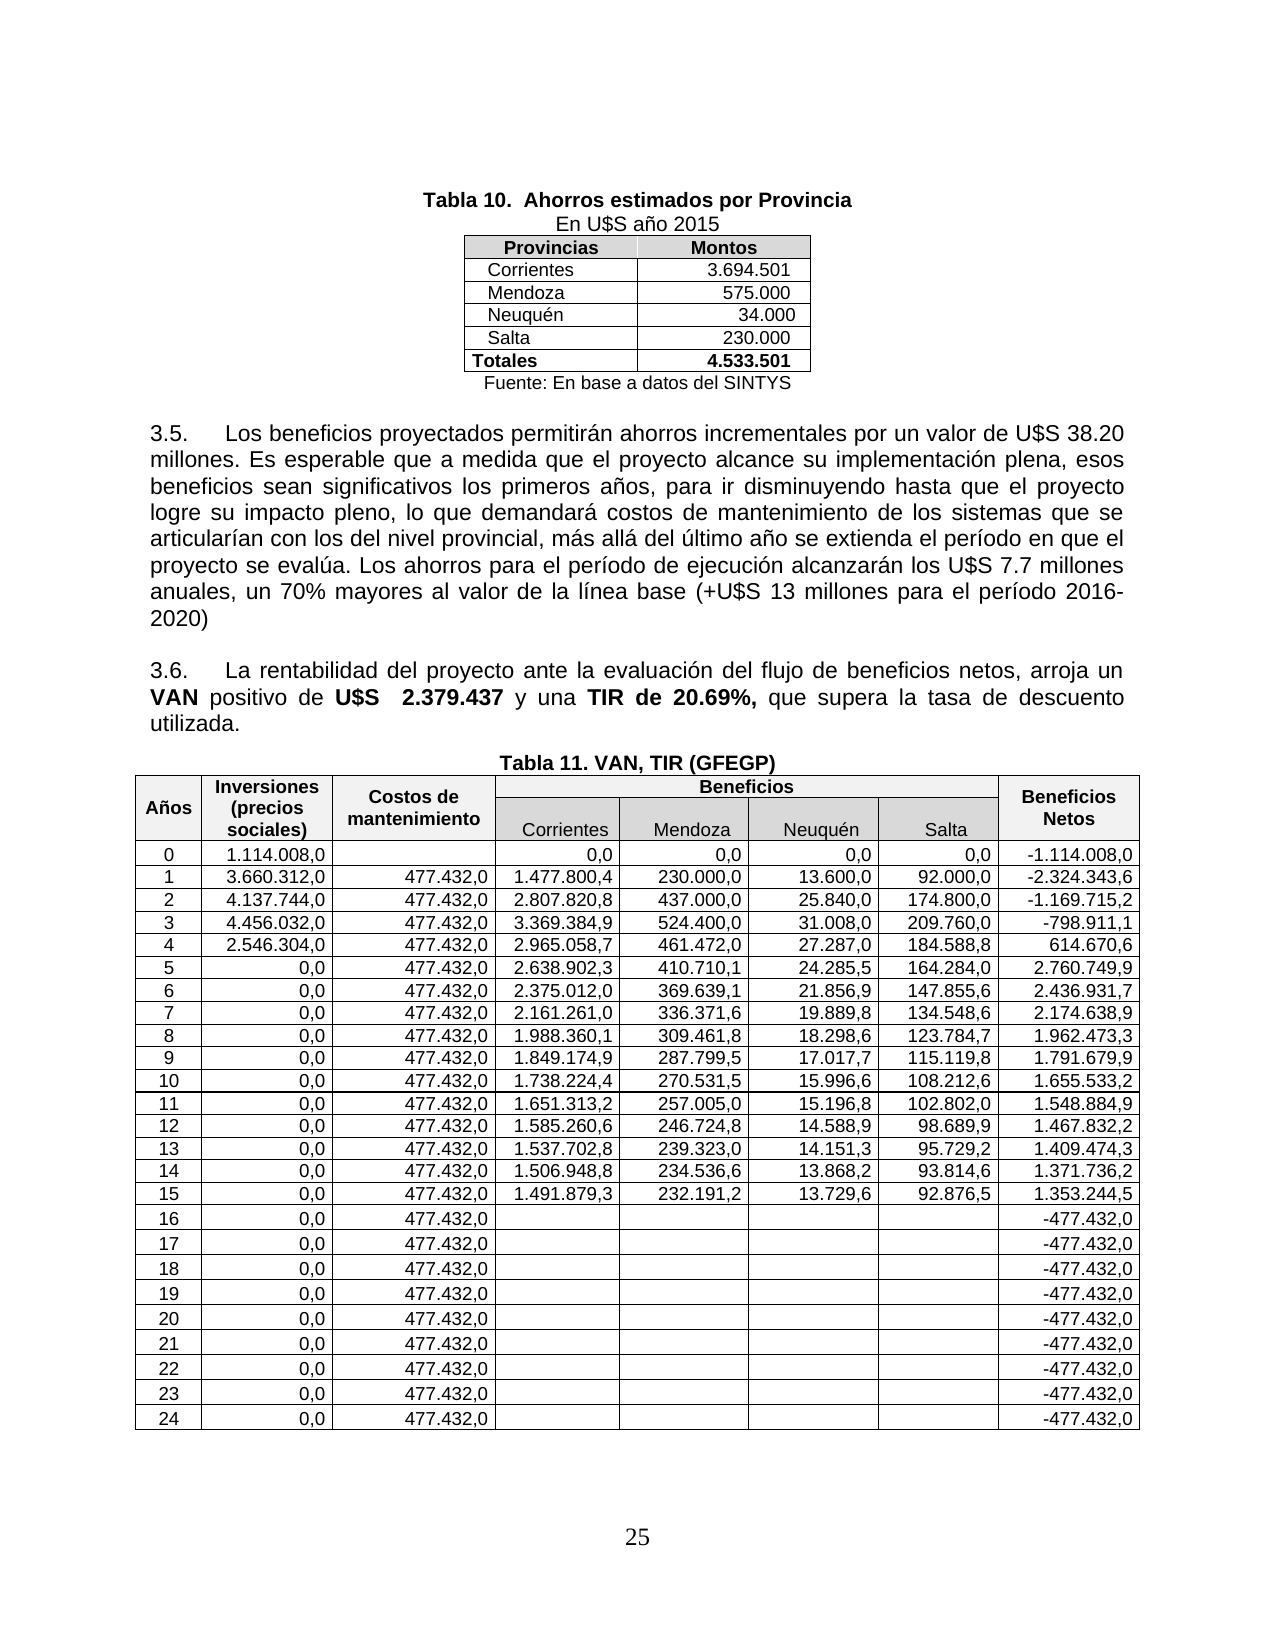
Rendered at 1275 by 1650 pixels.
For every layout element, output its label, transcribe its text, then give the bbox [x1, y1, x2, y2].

table_header Inversiones (precios sociales) [202, 776, 332, 840]
table_cell 123.784,7 [879, 1025, 998, 1046]
table_header Provincias [465, 236, 637, 258]
table_cell 4 [136, 934, 201, 956]
table_cell 0,0 [202, 1002, 332, 1023]
table_cell -477.432,0 [999, 1380, 1139, 1404]
table_cell 0,0 [202, 1025, 332, 1046]
table_cell Mendoza [465, 282, 637, 303]
table_cell -477.432,0 [999, 1280, 1139, 1304]
table_cell 2.638.902,3 [496, 957, 619, 978]
table_cell 369.639,1 [620, 979, 748, 1001]
table_cell 232.191,2 [620, 1183, 748, 1204]
table_cell 0,0 [202, 1093, 332, 1114]
table_cell 477.432,0 [333, 1093, 495, 1114]
table_cell 4.137.744,0 [202, 889, 332, 911]
table_cell [496, 1305, 619, 1329]
list Los beneficios proyectados permitirán ahorros incrementales por un valor de U$S 38.20 millones. Es esperable que a medida que el proyecto alcance su implementación plena, esos beneficios sean significativos los primeros años, para ir disminuyendo hasta que el proyecto logre su impacto pleno, lo que demandará costos de mantenimiento de los sistemas que se articularían con los del nivel provincial, más allá del último año se extienda el período en que el proyecto se evalúa. Los ahorros para el período de ejecución alcanzarán los U$S 7.7 millones anuales, un 70% mayores al valor de la línea base (+U$S 13 millones para el período 2016-2020) [150, 420, 1125, 631]
table_cell Mendoza [620, 798, 748, 840]
table_cell [496, 1230, 619, 1254]
table_cell 147.855,6 [879, 979, 998, 1001]
table_cell 1.114.008,0 [202, 841, 332, 865]
table_cell 0,0 [202, 1160, 332, 1182]
table_cell [620, 1205, 748, 1229]
table_cell 477.432,0 [333, 912, 495, 933]
table_cell 2 [136, 889, 201, 911]
table_cell 336.371,6 [620, 1002, 748, 1023]
table_header Beneficios [496, 776, 998, 797]
table_cell [879, 1330, 998, 1354]
table_cell [879, 1255, 998, 1279]
table_header Costos de mantenimiento [333, 776, 495, 840]
table_cell 184.588,8 [879, 934, 998, 956]
table_cell 477.432,0 [333, 1025, 495, 1046]
table_cell [749, 1255, 878, 1279]
table_cell 15 [136, 1183, 201, 1204]
table_cell 3.369.384,9 [496, 912, 619, 933]
table_cell 2.807.820,8 [496, 889, 619, 911]
table_cell [496, 1280, 619, 1304]
table_cell [879, 1205, 998, 1229]
table_cell 461.472,0 [620, 934, 748, 956]
table_cell 1.585.260,6 [496, 1115, 619, 1137]
table_cell 614.670,6 [999, 934, 1139, 956]
table_cell [496, 1255, 619, 1279]
table_cell 1.477.800,4 [496, 866, 619, 888]
table_cell 11 [136, 1093, 201, 1114]
table_cell [879, 1305, 998, 1329]
table_cell 477.432,0 [333, 1070, 495, 1091]
table_cell 477.432,0 [333, 1183, 495, 1204]
table_cell 0,0 [202, 1183, 332, 1204]
table_cell -477.432,0 [999, 1255, 1139, 1279]
table_cell 477.432,0 [333, 1205, 495, 1229]
table_header Montos [638, 236, 810, 258]
table_cell 524.400,0 [620, 912, 748, 933]
table_cell 98.689,9 [879, 1115, 998, 1137]
table_cell 477.432,0 [333, 1047, 495, 1069]
table_cell 0,0 [496, 841, 619, 865]
table_cell 477.432,0 [333, 1115, 495, 1137]
table_cell 0,0 [620, 841, 748, 865]
table_cell [620, 1230, 748, 1254]
table_cell 1.548.884,9 [999, 1093, 1139, 1114]
table_cell [620, 1280, 748, 1304]
table_cell 1.537.702,8 [496, 1138, 619, 1159]
table_cell 257.005,0 [620, 1093, 748, 1114]
table_cell [496, 1380, 619, 1404]
table_cell 477.432,0 [333, 1330, 495, 1354]
table_cell 1.371.736,2 [999, 1160, 1139, 1182]
table_cell 477.432,0 [333, 889, 495, 911]
table_cell 1.849.174,9 [496, 1047, 619, 1069]
table_cell [496, 1355, 619, 1379]
table_cell 27.287,0 [749, 934, 878, 956]
table_cell 3.694.501 [638, 259, 810, 281]
table_cell 2.375.012,0 [496, 979, 619, 1001]
table_cell 477.432,0 [333, 1255, 495, 1279]
table_cell 10 [136, 1070, 201, 1091]
table_cell 19 [136, 1280, 201, 1304]
table_cell Corrientes [465, 259, 637, 281]
table_cell 12 [136, 1115, 201, 1137]
table_cell 0,0 [202, 1047, 332, 1069]
table_cell 2.436.931,7 [999, 979, 1139, 1001]
table_cell 287.799,5 [620, 1047, 748, 1069]
table_cell 2.161.261,0 [496, 1002, 619, 1023]
table_cell 0,0 [202, 1280, 332, 1304]
table_cell 1.738.224,4 [496, 1070, 619, 1091]
table_cell 164.284,0 [879, 957, 998, 978]
table_cell -477.432,0 [999, 1305, 1139, 1329]
table_cell 1.791.679,9 [999, 1047, 1139, 1069]
table_cell 0,0 [202, 1405, 332, 1429]
table_cell 575.000 [638, 282, 810, 303]
table_cell 18 [136, 1255, 201, 1279]
table_cell 477.432,0 [333, 1380, 495, 1404]
table_cell [749, 1305, 878, 1329]
table_cell -477.432,0 [999, 1355, 1139, 1379]
text Fuente: En base a datos del SINTYS [150, 372, 1125, 394]
table_cell 477.432,0 [333, 1160, 495, 1182]
table_cell [879, 1380, 998, 1404]
table_cell 270.531,5 [620, 1070, 748, 1091]
list La rentabilidad del proyecto ante la evaluación del flujo de beneficios netos, arroja un VAN positivo de U$S 2.379.437 y una TIR de 20.69%, que supera la tasa de descuento utilizada. [150, 657, 1125, 736]
table_cell 24.285,5 [749, 957, 878, 978]
table_cell 0,0 [202, 1330, 332, 1354]
table_cell 14 [136, 1160, 201, 1182]
table_cell 4.456.032,0 [202, 912, 332, 933]
table_cell 477.432,0 [333, 1280, 495, 1304]
table_cell [620, 1330, 748, 1354]
table_cell 134.548,6 [879, 1002, 998, 1023]
table_cell [620, 1255, 748, 1279]
table_cell 1.988.360,1 [496, 1025, 619, 1046]
table_cell 246.724,8 [620, 1115, 748, 1137]
table_cell 95.729,2 [879, 1138, 998, 1159]
table_cell -477.432,0 [999, 1405, 1139, 1429]
table_cell Neuquén [749, 798, 878, 840]
table_cell 7 [136, 1002, 201, 1023]
table_cell 13.600,0 [749, 866, 878, 888]
table_cell 102.802,0 [879, 1093, 998, 1114]
table_cell 93.814,6 [879, 1160, 998, 1182]
table_cell 13.868,2 [749, 1160, 878, 1182]
table_cell 1.467.832,2 [999, 1115, 1139, 1137]
table_cell 5 [136, 957, 201, 978]
table_cell 477.432,0 [333, 957, 495, 978]
table_cell 92.000,0 [879, 866, 998, 888]
table_cell Totales [465, 350, 637, 371]
table_cell [496, 1405, 619, 1429]
table_cell 0,0 [202, 979, 332, 1001]
table_cell 0,0 [202, 1205, 332, 1229]
table_cell [620, 1405, 748, 1429]
table_cell 3.660.312,0 [202, 866, 332, 888]
table_cell 21.856,9 [749, 979, 878, 1001]
table_cell 23 [136, 1380, 201, 1404]
table_cell [749, 1405, 878, 1429]
table_cell Corrientes [496, 798, 619, 840]
table_cell 1.655.533,2 [999, 1070, 1139, 1091]
table_cell 2.760.749,9 [999, 957, 1139, 978]
table_cell 0 [136, 841, 201, 865]
table_cell 0,0 [202, 1255, 332, 1279]
table_cell [496, 1330, 619, 1354]
table_cell 477.432,0 [333, 979, 495, 1001]
table_cell [879, 1355, 998, 1379]
table_cell [620, 1305, 748, 1329]
table_cell -2.324.343,6 [999, 866, 1139, 888]
table_cell 22 [136, 1355, 201, 1379]
table_cell Salta [465, 327, 637, 348]
table_cell 0,0 [202, 1305, 332, 1329]
table_cell 174.800,0 [879, 889, 998, 911]
table_cell [749, 1380, 878, 1404]
table_cell 0,0 [202, 1138, 332, 1159]
table_cell -477.432,0 [999, 1230, 1139, 1254]
table_header Beneficios Netos [999, 776, 1139, 840]
table_cell 13 [136, 1138, 201, 1159]
table_cell 437.000,0 [620, 889, 748, 911]
text Tabla 10. Ahorros estimados por Provincia [150, 187, 1125, 211]
table_cell 0,0 [749, 841, 878, 865]
table_cell 17 [136, 1230, 201, 1254]
table_cell 0,0 [202, 1115, 332, 1137]
table_cell 0,0 [879, 841, 998, 865]
text En U$S año 2015 [150, 211, 1125, 235]
table_cell 309.461,8 [620, 1025, 748, 1046]
table_cell 14.151,3 [749, 1138, 878, 1159]
table_cell [879, 1405, 998, 1429]
table_header Años [136, 776, 201, 840]
table_cell 13.729,6 [749, 1183, 878, 1204]
table_cell 0,0 [202, 1380, 332, 1404]
table_cell 108.212,6 [879, 1070, 998, 1091]
table_cell [333, 841, 495, 865]
table_cell 230.000 [638, 327, 810, 348]
table_cell 15.196,8 [749, 1093, 878, 1114]
table_cell 0,0 [202, 1070, 332, 1091]
table_cell 21 [136, 1330, 201, 1354]
table_cell 477.432,0 [333, 934, 495, 956]
table_cell 1.491.879,3 [496, 1183, 619, 1204]
table_cell -477.432,0 [999, 1205, 1139, 1229]
table_cell [749, 1355, 878, 1379]
table_cell 2.546.304,0 [202, 934, 332, 956]
table_cell 19.889,8 [749, 1002, 878, 1023]
table_cell 477.432,0 [333, 1405, 495, 1429]
table_cell -1.114.008,0 [999, 841, 1139, 865]
table_cell 16 [136, 1205, 201, 1229]
list Tabla 11. VAN, TIR (GFEGP) [150, 751, 1125, 774]
table_cell 17.017,7 [749, 1047, 878, 1069]
table_cell 2.174.638,9 [999, 1002, 1139, 1023]
table_cell 20 [136, 1305, 201, 1329]
table_cell [620, 1380, 748, 1404]
table_cell 234.536,6 [620, 1160, 748, 1182]
table_cell -798.911,1 [999, 912, 1139, 933]
table_cell [620, 1355, 748, 1379]
table_cell Neuquén [465, 304, 637, 326]
table_cell 0,0 [202, 1355, 332, 1379]
table_cell 1.651.313,2 [496, 1093, 619, 1114]
table_cell [749, 1280, 878, 1304]
table_cell Salta [879, 798, 998, 840]
table_cell 477.432,0 [333, 1002, 495, 1023]
table_cell 477.432,0 [333, 1305, 495, 1329]
table_cell 230.000,0 [620, 866, 748, 888]
table_cell 31.008,0 [749, 912, 878, 933]
table_cell 477.432,0 [333, 1230, 495, 1254]
table_cell 6 [136, 979, 201, 1001]
table_cell 15.996,6 [749, 1070, 878, 1091]
table_cell 1.353.244,5 [999, 1183, 1139, 1204]
table_cell 9 [136, 1047, 201, 1069]
table_cell -1.169.715,2 [999, 889, 1139, 911]
table_cell [749, 1230, 878, 1254]
table_cell 8 [136, 1025, 201, 1046]
table_cell 2.965.058,7 [496, 934, 619, 956]
table_cell [496, 1205, 619, 1229]
table_cell 14.588,9 [749, 1115, 878, 1137]
table_cell 25.840,0 [749, 889, 878, 911]
table_cell 477.432,0 [333, 1355, 495, 1379]
table_cell 477.432,0 [333, 1138, 495, 1159]
table_cell 410.710,1 [620, 957, 748, 978]
table_cell [879, 1230, 998, 1254]
table_cell -477.432,0 [999, 1330, 1139, 1354]
table_cell 239.323,0 [620, 1138, 748, 1159]
table_cell 3 [136, 912, 201, 933]
table_cell 18.298,6 [749, 1025, 878, 1046]
table_cell 1.409.474,3 [999, 1138, 1139, 1159]
table_cell 92.876,5 [879, 1183, 998, 1204]
table_cell [879, 1280, 998, 1304]
table_cell 0,0 [202, 1230, 332, 1254]
table_cell 24 [136, 1405, 201, 1429]
table_cell 4.533.501 [638, 350, 810, 371]
table_cell [749, 1205, 878, 1229]
table_cell 477.432,0 [333, 866, 495, 888]
table_cell 1 [136, 866, 201, 888]
table_cell 1.962.473,3 [999, 1025, 1139, 1046]
table_cell 115.119,8 [879, 1047, 998, 1069]
table_cell [749, 1330, 878, 1354]
table_cell 34.000 [638, 304, 810, 326]
table_cell 1.506.948,8 [496, 1160, 619, 1182]
table_cell 209.760,0 [879, 912, 998, 933]
table_cell 0,0 [202, 957, 332, 978]
